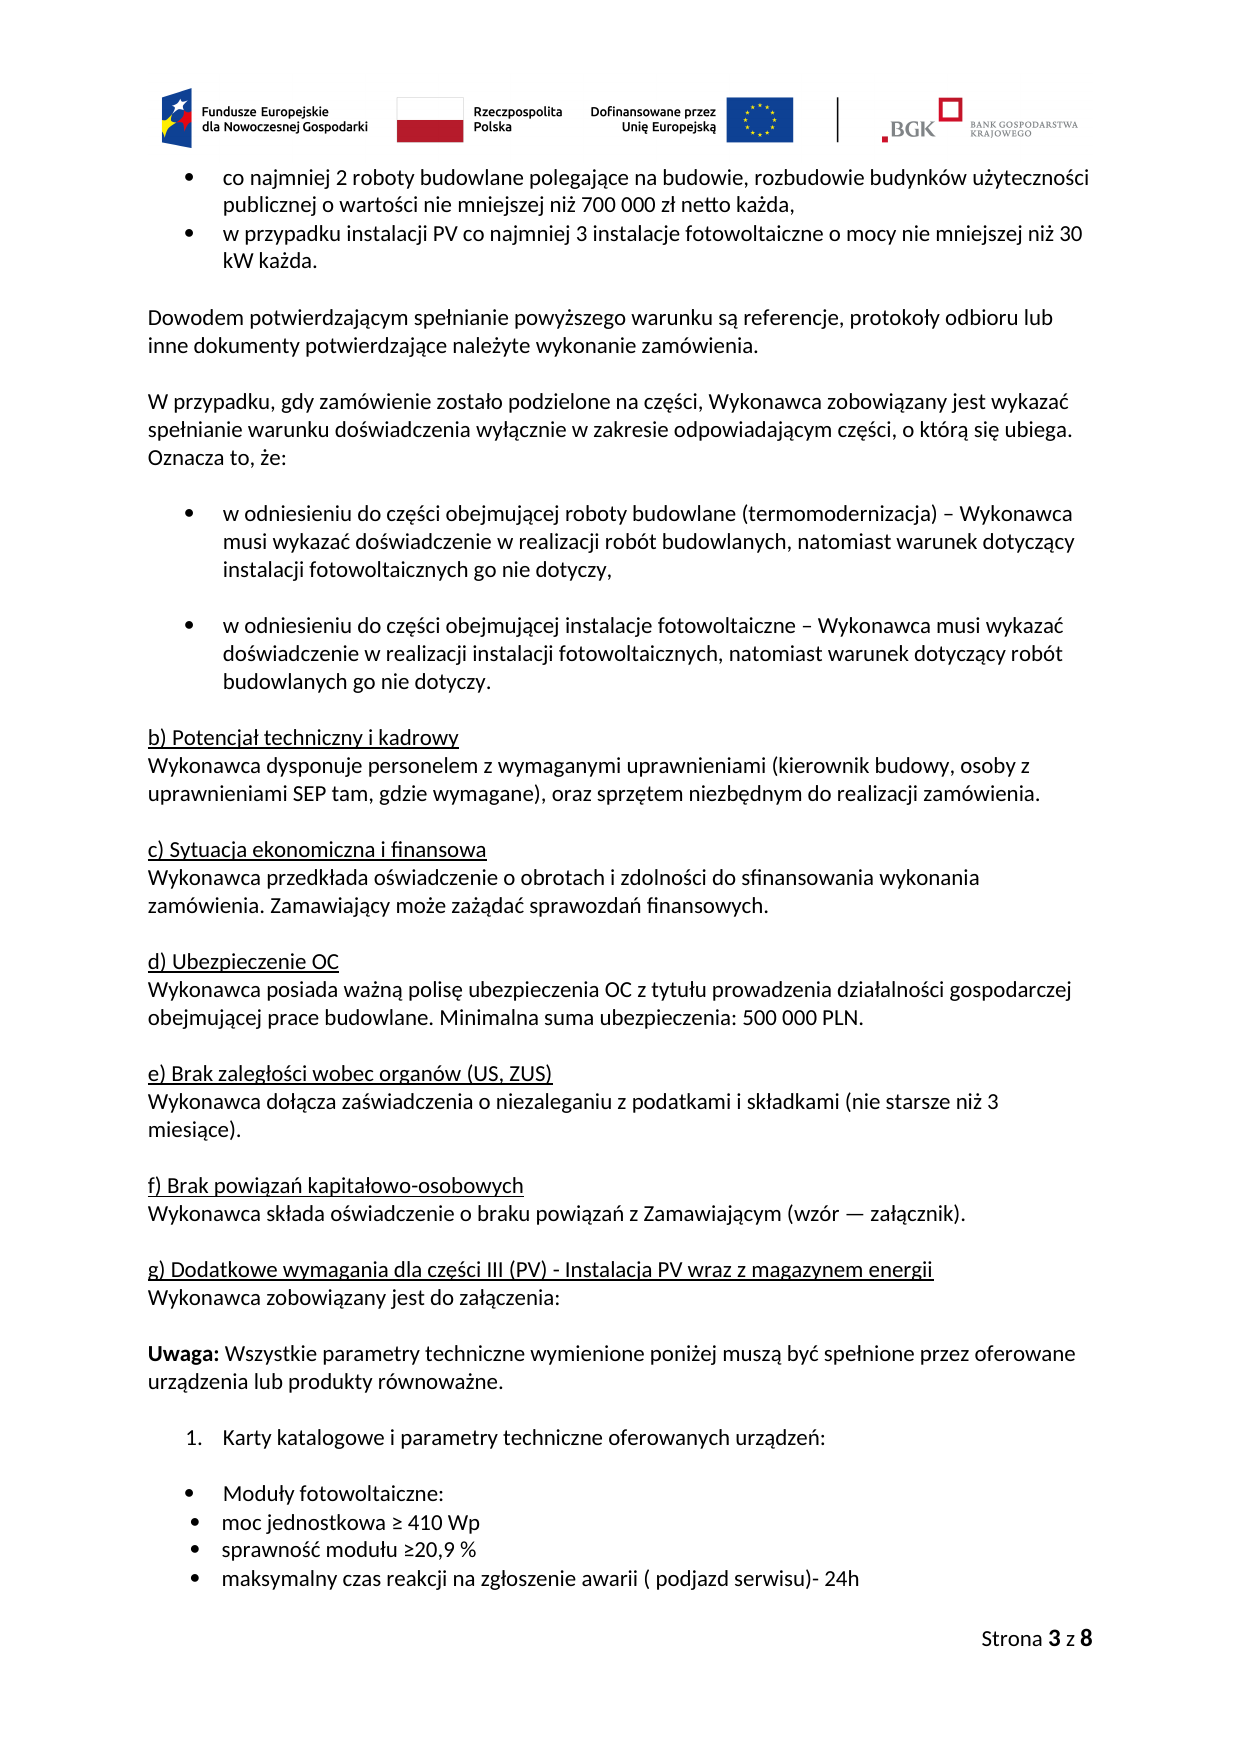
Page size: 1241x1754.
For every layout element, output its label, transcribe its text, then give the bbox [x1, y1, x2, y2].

picture [147, 73, 1093, 163]
text Dowodem potwierdzającym spełnianie powyższego warunku są referencje, protokoły odbioru lub inne dokumenty potwierdzające należyte wykonanie zamówienia. [148, 303, 1093, 359]
list sprawność modułu ≥20,9 % [148, 1536, 1093, 1564]
list w odniesieniu do części obejmującej instalacje fotowoltaiczne – Wykonawca musi wykazać doświadczenie w realizacji instalacji fotowoltaicznych, natomiast warunek dotyczący robót budowlanych go nie dotyczy. [185, 611, 1093, 723]
text Wykonawca przedkłada oświadczenie o obrotach i zdolności do sfinansowania wykonania zamówienia. Zamawiający może zażądać sprawozdań finansowych. [148, 863, 1093, 919]
text d) Ubezpieczenie OC [148, 919, 1093, 975]
text W przypadku, gdy zamówienie zostało podzielone na części, Wykonawca zobowiązany jest wykazać spełnianie warunku doświadczenia wyłącznie w zakresie odpowiadającym części, o którą się ubiega. Oznacza to, że: [148, 387, 1093, 471]
text c) Sytuacja ekonomiczna i finansowa [148, 807, 1093, 863]
list w przypadku instalacji PV co najmniej 3 instalacje fotowoltaiczne o mocy nie mniejszej niż 30 kW każda. [185, 219, 1093, 275]
list Karty katalogowe i parametry techniczne oferowanych urządzeń: [185, 1423, 1093, 1452]
list moc jednostkowa ≥ 410 Wp [148, 1508, 1093, 1536]
list w odniesieniu do części obejmującej roboty budowlane (termomodernizacja) – Wykonawca musi wykazać doświadczenie w realizacji robót budowlanych, natomiast warunek dotyczący instalacji fotowoltaicznych go nie dotyczy, [185, 499, 1093, 583]
text Wykonawca dołącza zaświadczenia o niezaleganiu z podatkami i składkami (nie starsze niż 3 miesiące). [148, 1087, 1093, 1143]
text g) Dodatkowe wymagania dla części III (PV) - Instalacja PV wraz z magazynem energii Wykonawca zobowiązany jest do załączenia: Uwaga: Wszystkie parametry techniczne wymienione poniżej muszą być spełnione przez oferowane urządzenia lub produkty równoważne. [148, 1227, 1093, 1396]
text f) Brak powiązań kapitałowo-osobowych [148, 1143, 1093, 1199]
text Wykonawca składa oświadczenie o braku powiązań z Zamawiającym (wzór — załącznik). [148, 1199, 1093, 1227]
list Moduły fotowoltaiczne: [185, 1479, 1093, 1508]
text Wykonawca dysponuje personelem z wymaganymi uprawnieniami (kierownik budowy, osoby z uprawnieniami SEP tam, gdzie wymagane), oraz sprzętem niezbędnym do realizacji zamówienia. [148, 751, 1093, 807]
list co najmniej 2 roboty budowlane polegające na budowie, rozbudowie budynków użyteczności publicznej o wartości nie mniejszej niż 700 000 zł netto każda, [185, 163, 1093, 219]
list maksymalny czas reakcji na zgłoszenie awarii ( podjazd serwisu)- 24h [148, 1564, 1093, 1592]
text Wykonawca posiada ważną polisę ubezpieczenia OC z tytułu prowadzenia działalności gospodarczej obejmującej prace budowlane. Minimalna suma ubezpieczenia: 500 000 PLN. [148, 975, 1093, 1031]
text e) Brak zaległości wobec organów (US, ZUS) [148, 1031, 1093, 1087]
text b) Potencjał techniczny i kadrowy [148, 723, 1093, 751]
